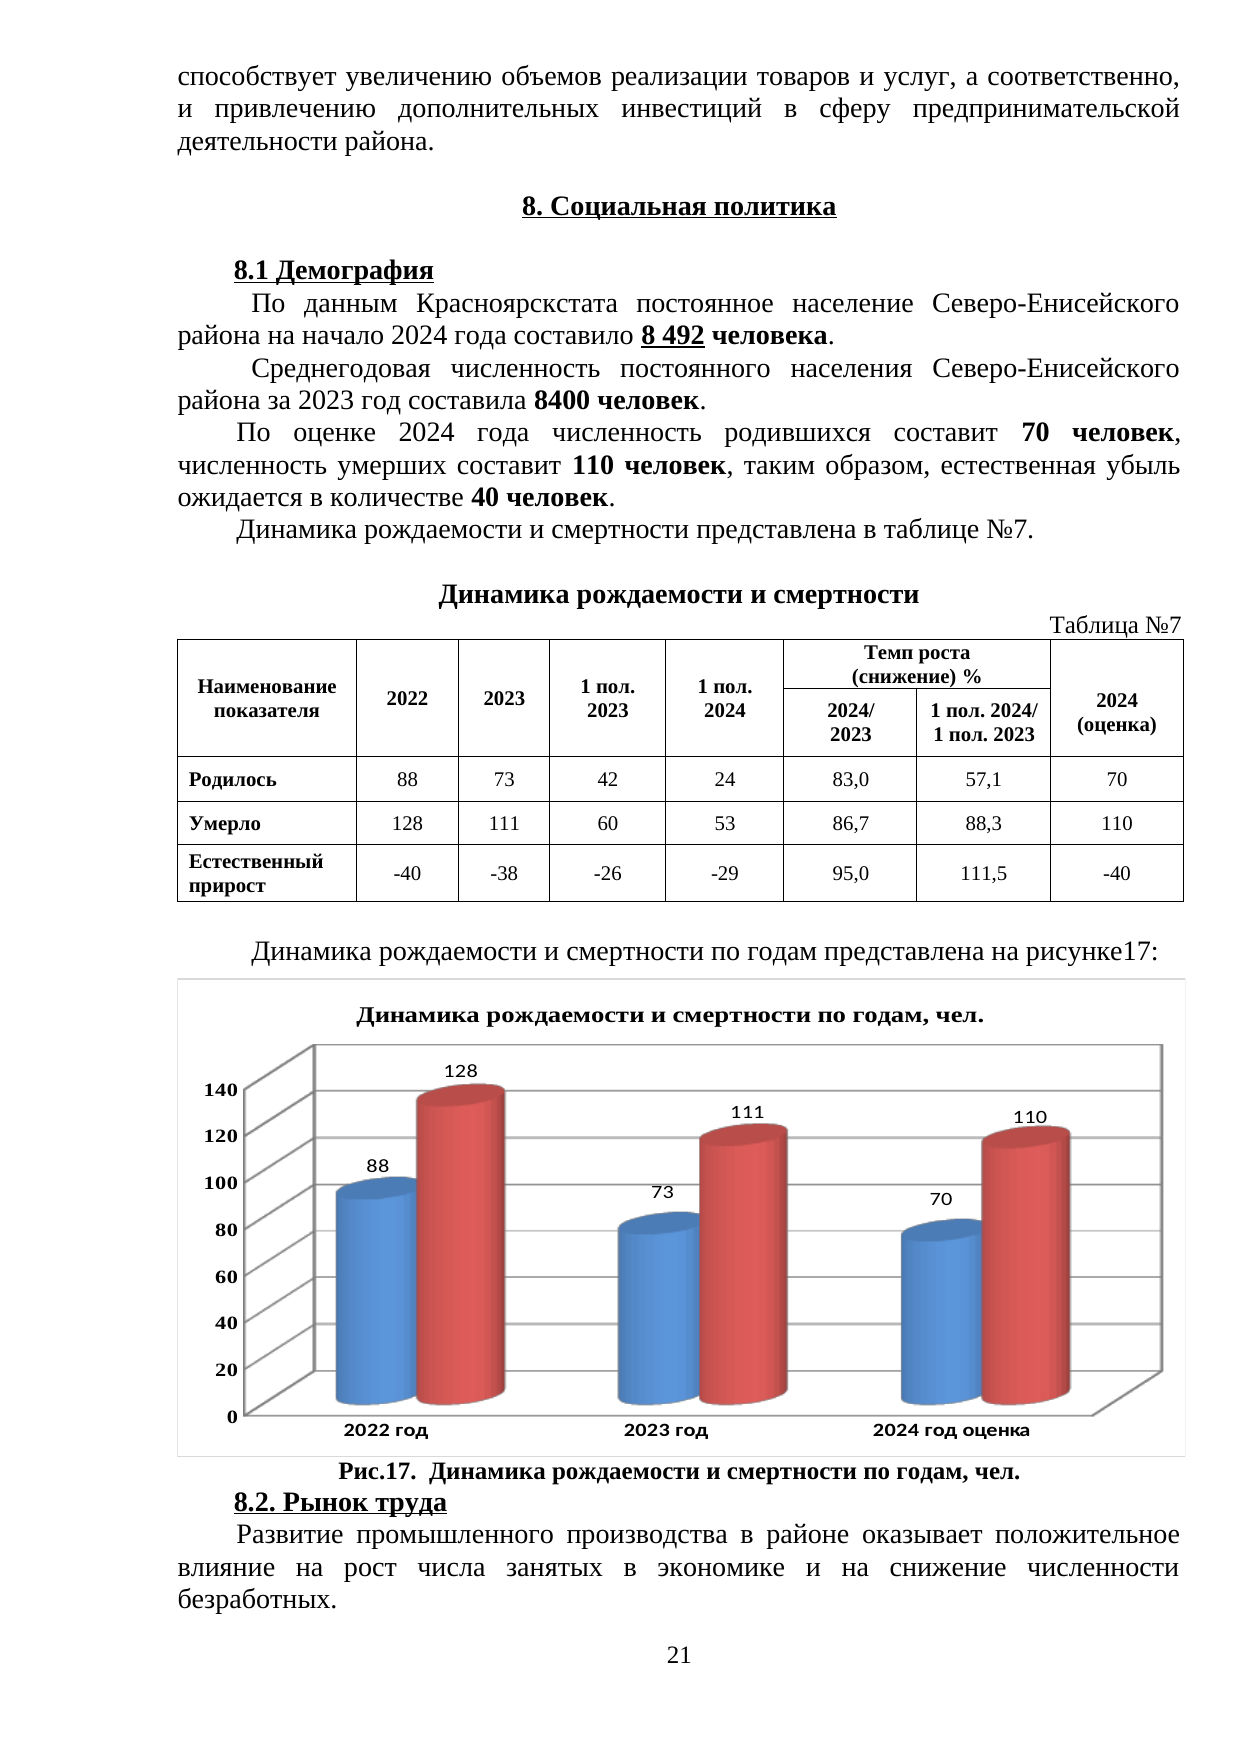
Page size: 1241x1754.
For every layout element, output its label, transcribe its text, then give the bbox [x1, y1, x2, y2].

table_cell -26 [550, 845, 665, 901]
table_cell 70 [1051, 757, 1183, 801]
text По оценке 2024 года численность родившихся составит 70 человек, численность умерших составит 110 человек, таким образом, естественная убыль ожидается в количестве 40 человек. [177, 415, 1181, 513]
table_header 2024 (оценка) [1051, 640, 1183, 756]
text Рис.17. Динамика рождаемости и смертности по годам, чел. [177, 1457, 1181, 1485]
table_cell -29 [666, 845, 783, 901]
table_cell 1 пол. 2024/ 1 пол. 2023 [917, 689, 1050, 756]
table_cell -38 [459, 845, 549, 901]
table_cell 53 [666, 802, 783, 844]
text 8.1 Демография [233, 253, 1181, 286]
text 8.2. Рынок труда [233, 1485, 1181, 1517]
table_cell 110 [1051, 802, 1183, 844]
table_cell 88 [357, 757, 458, 801]
table_cell 88,3 [917, 802, 1050, 844]
table_cell 128 [357, 802, 458, 844]
table_header 1 пол. 2024 [666, 640, 783, 756]
text Динамика рождаемости и смертности представлена в таблице №7. [177, 513, 1181, 545]
table_cell 86,7 [784, 802, 916, 844]
table_header Темп роста (снижение) % [784, 640, 1050, 688]
table_header Наименование показателя [178, 640, 356, 756]
table_cell 83,0 [784, 757, 916, 801]
table_cell 42 [550, 757, 665, 801]
text Развитие промышленного производства в районе оказывает положительное влияние на рост числа занятых в экономике и на снижение численности безработных. [177, 1517, 1181, 1614]
table_cell -40 [357, 845, 458, 901]
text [177, 59, 1181, 156]
text 8. Социальная политика [177, 189, 1181, 221]
table_cell 24 [666, 757, 783, 801]
table_cell 73 [459, 757, 549, 801]
table_cell Родилось [178, 757, 356, 801]
text Динамика рождаемости и смертности по годам представлена на рисунке17: [177, 934, 1181, 967]
text Среднегодовая численность постоянного населения Северо-Енисейского района за 2023 год составила 8400 человек. [177, 351, 1181, 415]
table_cell Умерло [178, 802, 356, 844]
text Динамика рождаемости и смертности [177, 577, 1181, 610]
table_cell -40 [1051, 845, 1183, 901]
table_cell 60 [550, 802, 665, 844]
text Таблица №7 [177, 610, 1181, 638]
table_cell 57,1 [917, 757, 1050, 801]
table_header 2022 [357, 640, 458, 756]
text По данным Красноярскстата постоянное население Северо-Енисейского района на начало 2024 года составило 8 492 человека. [177, 286, 1181, 351]
table_header 1 пол. 2023 [550, 640, 665, 756]
table_cell 2024/ 2023 [784, 689, 916, 756]
table_cell 111,5 [917, 845, 1050, 901]
table_cell Естественный прирост [178, 845, 356, 901]
table_cell 111 [459, 802, 549, 844]
table_header 2023 [459, 640, 549, 756]
table_cell 95,0 [784, 845, 916, 901]
